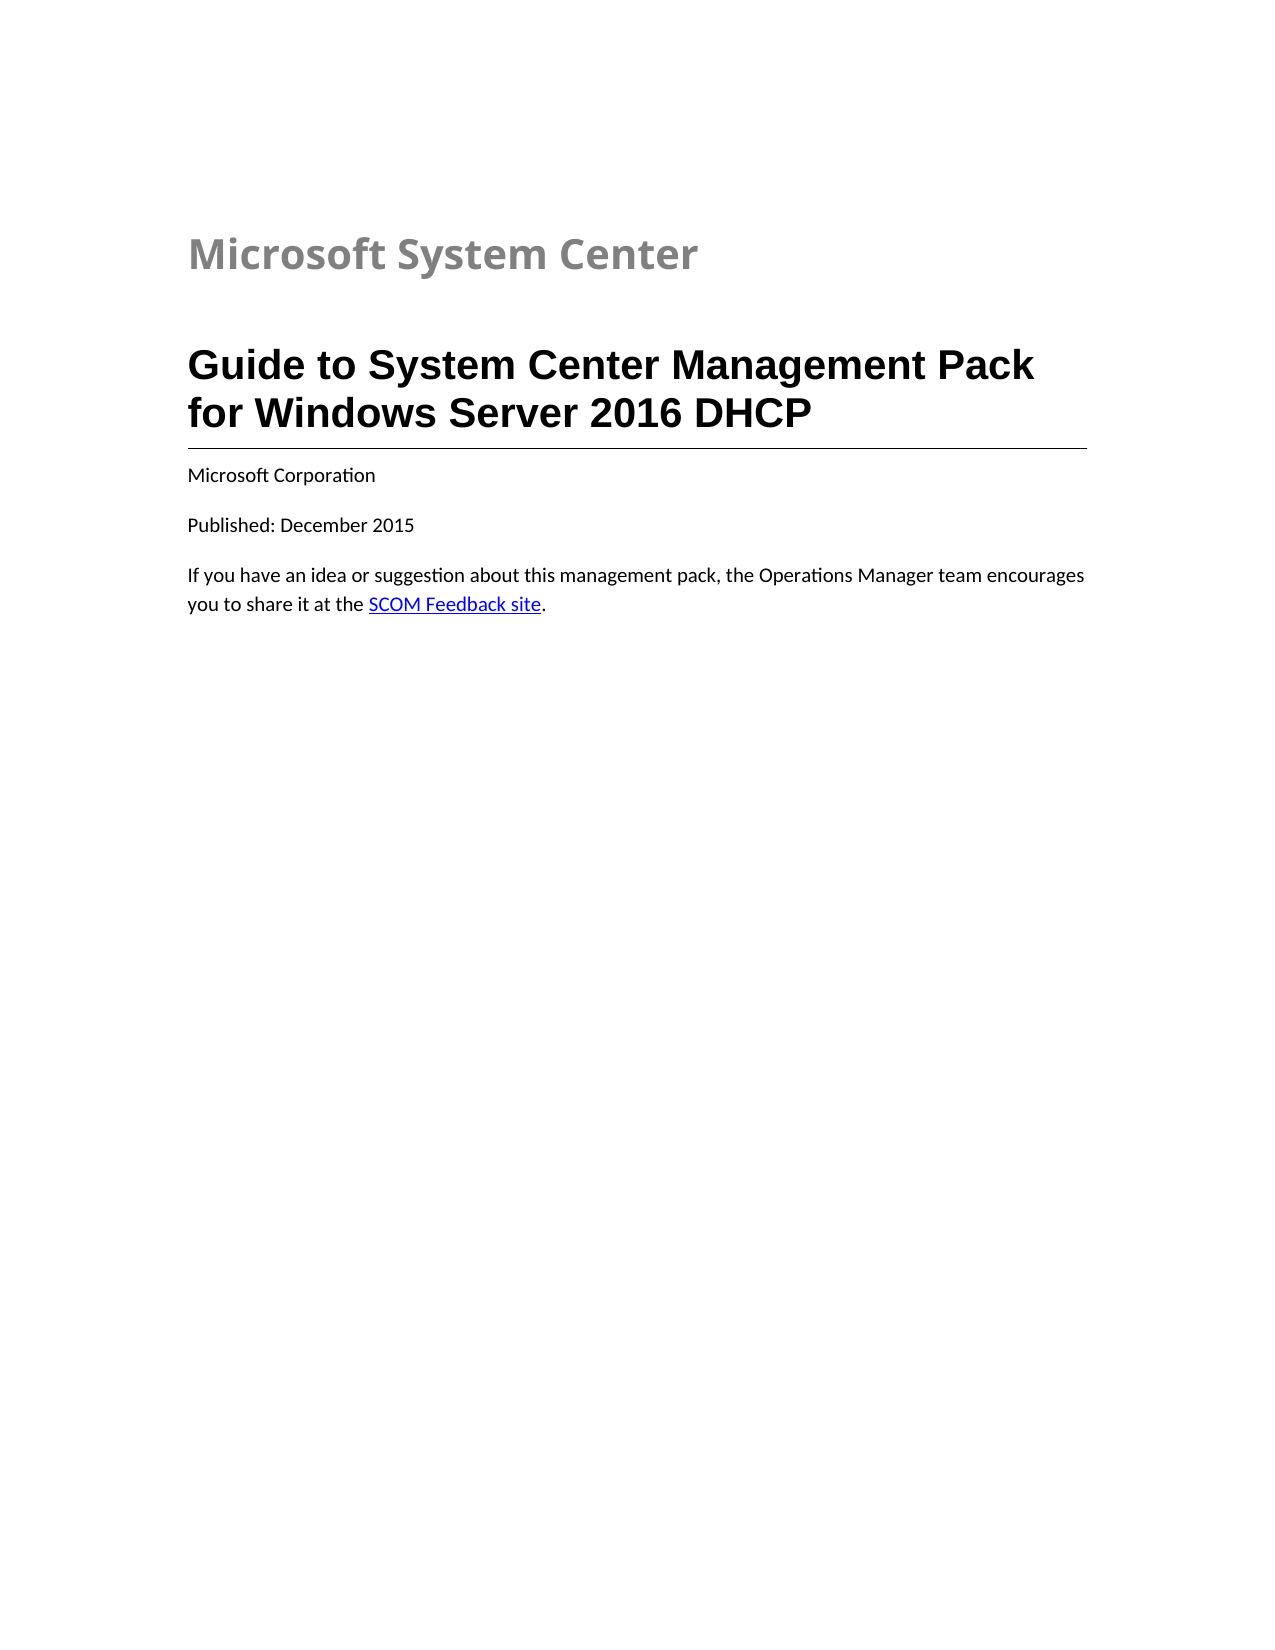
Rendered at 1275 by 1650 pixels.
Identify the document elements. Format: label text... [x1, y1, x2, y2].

text If you have an idea or suggestion about this management pack, the Operations Manager team encourages you to share it at the SCOM Feedback site. [187, 562, 1087, 616]
text Published: December 2015 [187, 512, 1087, 537]
text Microsoft System Center [187, 225, 1087, 282]
text Guide to System Center Management Pack for Windows Server 2016 DHCP [187, 340, 1087, 449]
text Microsoft Corporation [187, 462, 1087, 487]
